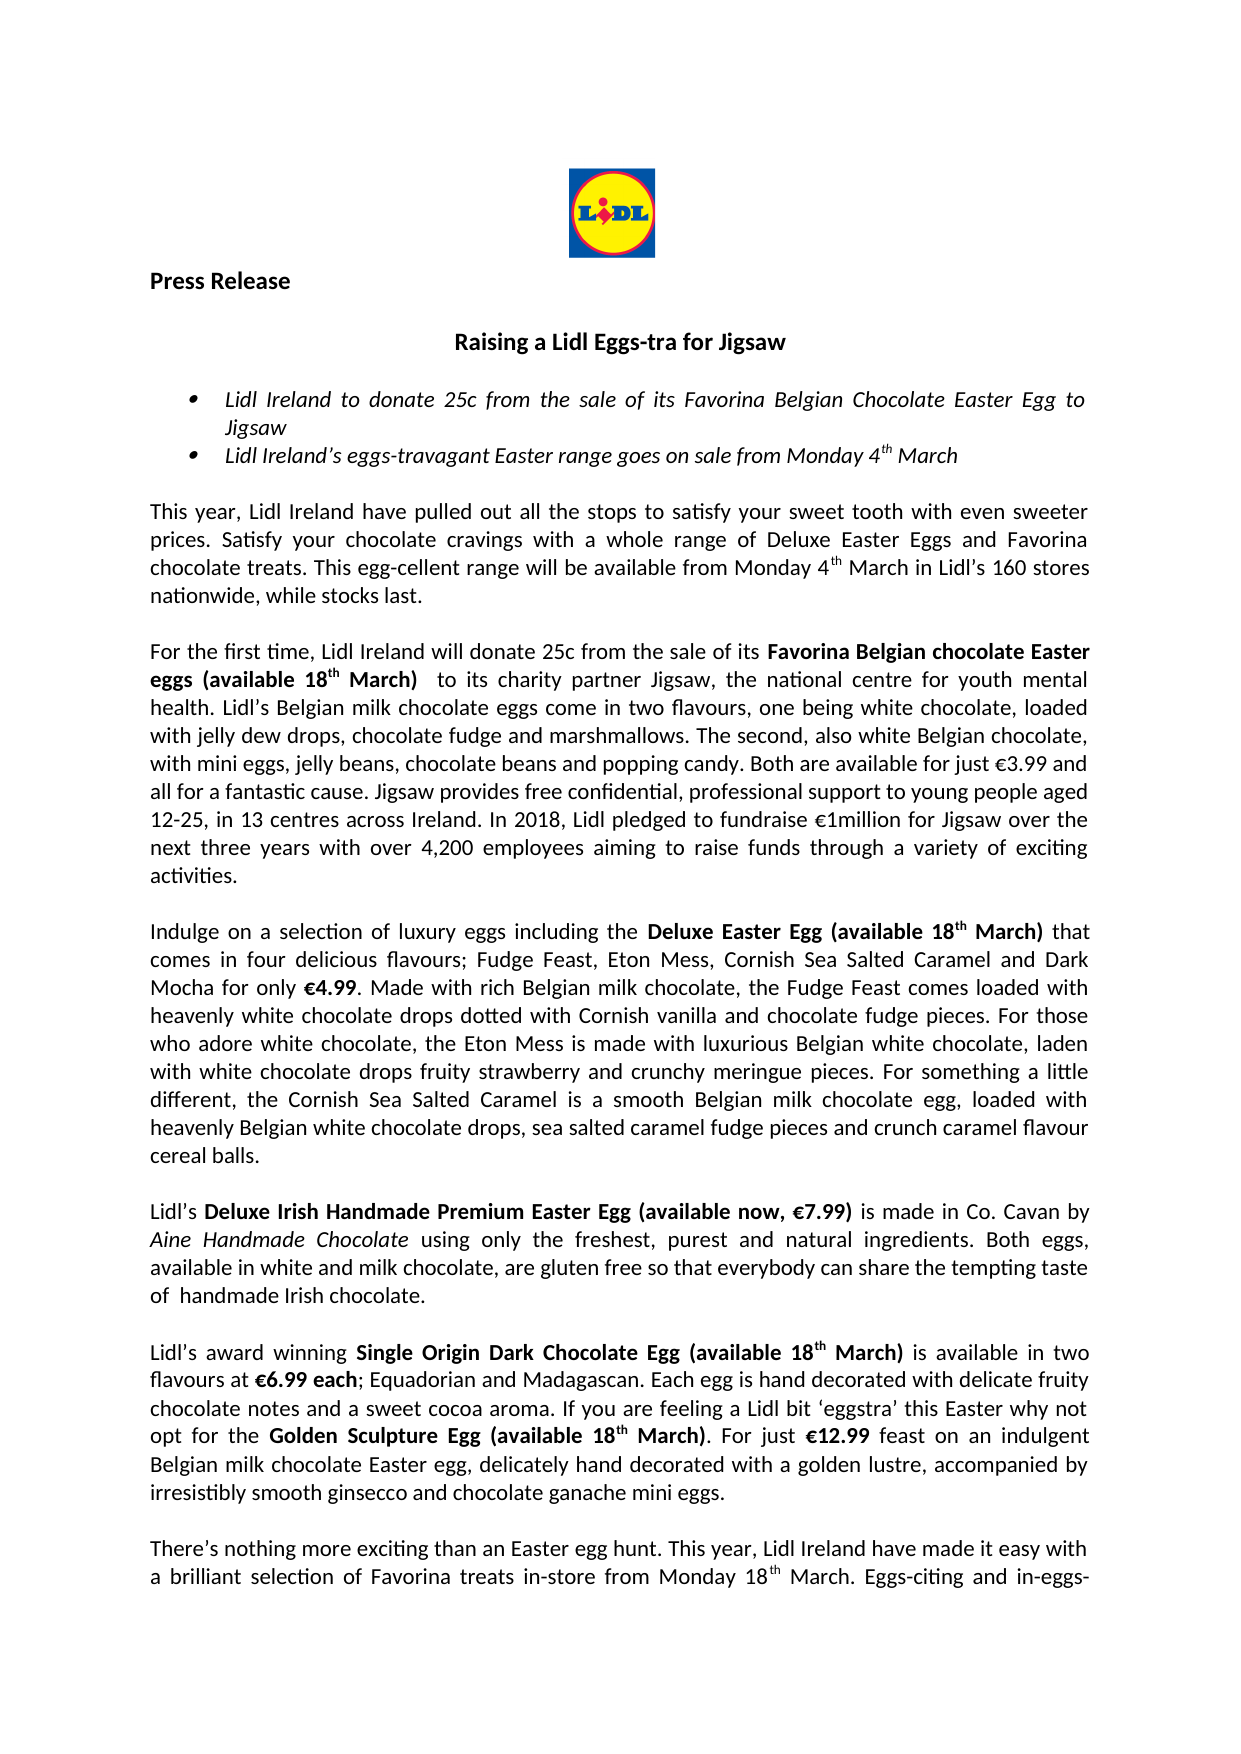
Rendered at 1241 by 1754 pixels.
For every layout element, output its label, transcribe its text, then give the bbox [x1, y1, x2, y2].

text For the first time, Lidl Ireland will donate 25c from the sale of its Favorina Belgian chocolate Easter eggs (available 18th March) to its charity partner Jigsaw, the national centre for youth mental health. Lidl’s Belgian milk chocolate eggs come in two flavours, one being white chocolate, loaded with jelly dew drops, chocolate fudge and marshmallows. The second, also white Belgian chocolate, with mini eggs, jelly beans, chocolate beans and popping candy. Both are available for just €3.99 and all for a fantastic cause. Jigsaw provides free confidential, professional support to young people aged 12-25, in 13 centres across Ireland. In 2018, Lidl pledged to fundraise €1million for Jigsaw over the next three years with over 4,200 employees aiming to raise funds through a variety of exciting activities. [150, 637, 1090, 889]
text Press Release [150, 265, 1090, 296]
list Lidl Ireland to donate 25c from the sale of its Favorina Belgian Chocolate Easter Egg to Jigsaw [187, 385, 1090, 441]
text Lidl’s Deluxe Irish Handmade Premium Easter Egg (available now, €7.99) is made in Co. Cavan by Aine Handmade Chocolate using only the freshest, purest and natural ingredients. Both eggs, available in white and milk chocolate, are gluten free so that everybody can share the tempting taste of handmade Irish chocolate. [150, 1197, 1090, 1309]
list Lidl Ireland’s eggs-travagant Easter range goes on sale from Monday 4th March [187, 441, 1090, 469]
text Indulge on a selection of luxury eggs including the Deluxe Easter Egg (available 18th March) that comes in four delicious flavours; Fudge Feast, Eton Mess, Cornish Sea Salted Caramel and Dark Mocha for only €4.99. Made with rich Belgian milk chocolate, the Fudge Feast comes loaded with heavenly white chocolate drops dotted with Cornish vanilla and chocolate fudge pieces. For those who adore white chocolate, the Eton Mess is made with luxurious Belgian white chocolate, laden with white chocolate drops fruity strawberry and crunchy meringue pieces. For something a little different, the Cornish Sea Salted Caramel is a smooth Belgian milk chocolate egg, loaded with heavenly Belgian white chocolate drops, sea salted caramel fudge pieces and crunch caramel flavour cereal balls. [150, 917, 1090, 1169]
text Lidl’s award winning Single Origin Dark Chocolate Egg (available 18th March) is available in two flavours at €6.99 each; Equadorian and Madagascan. Each egg is hand decorated with delicate fruity chocolate notes and a sweet cocoa aroma. If you are feeling a Lidl bit ‘eggstra’ this Easter why not opt for the Golden Sculpture Egg (available 18th March). For just €12.99 feast on an indulgent Belgian milk chocolate Easter egg, delicately hand decorated with a golden lustre, accompanied by irresistibly smooth ginsecco and chocolate ganache mini eggs. [150, 1338, 1090, 1506]
text This year, Lidl Ireland have pulled out all the stops to satisfy your sweet tooth with even sweeter prices. Satisfy your chocolate cravings with a whole range of Deluxe Easter Eggs and Favorina chocolate treats. This egg-cellent range will be available from Monday 4th March in Lidl’s 160 stores nationwide, while stocks last. [150, 497, 1090, 609]
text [150, 1534, 1090, 1590]
text Raising a Lidl Eggs-tra for Jigsaw [150, 326, 1090, 357]
